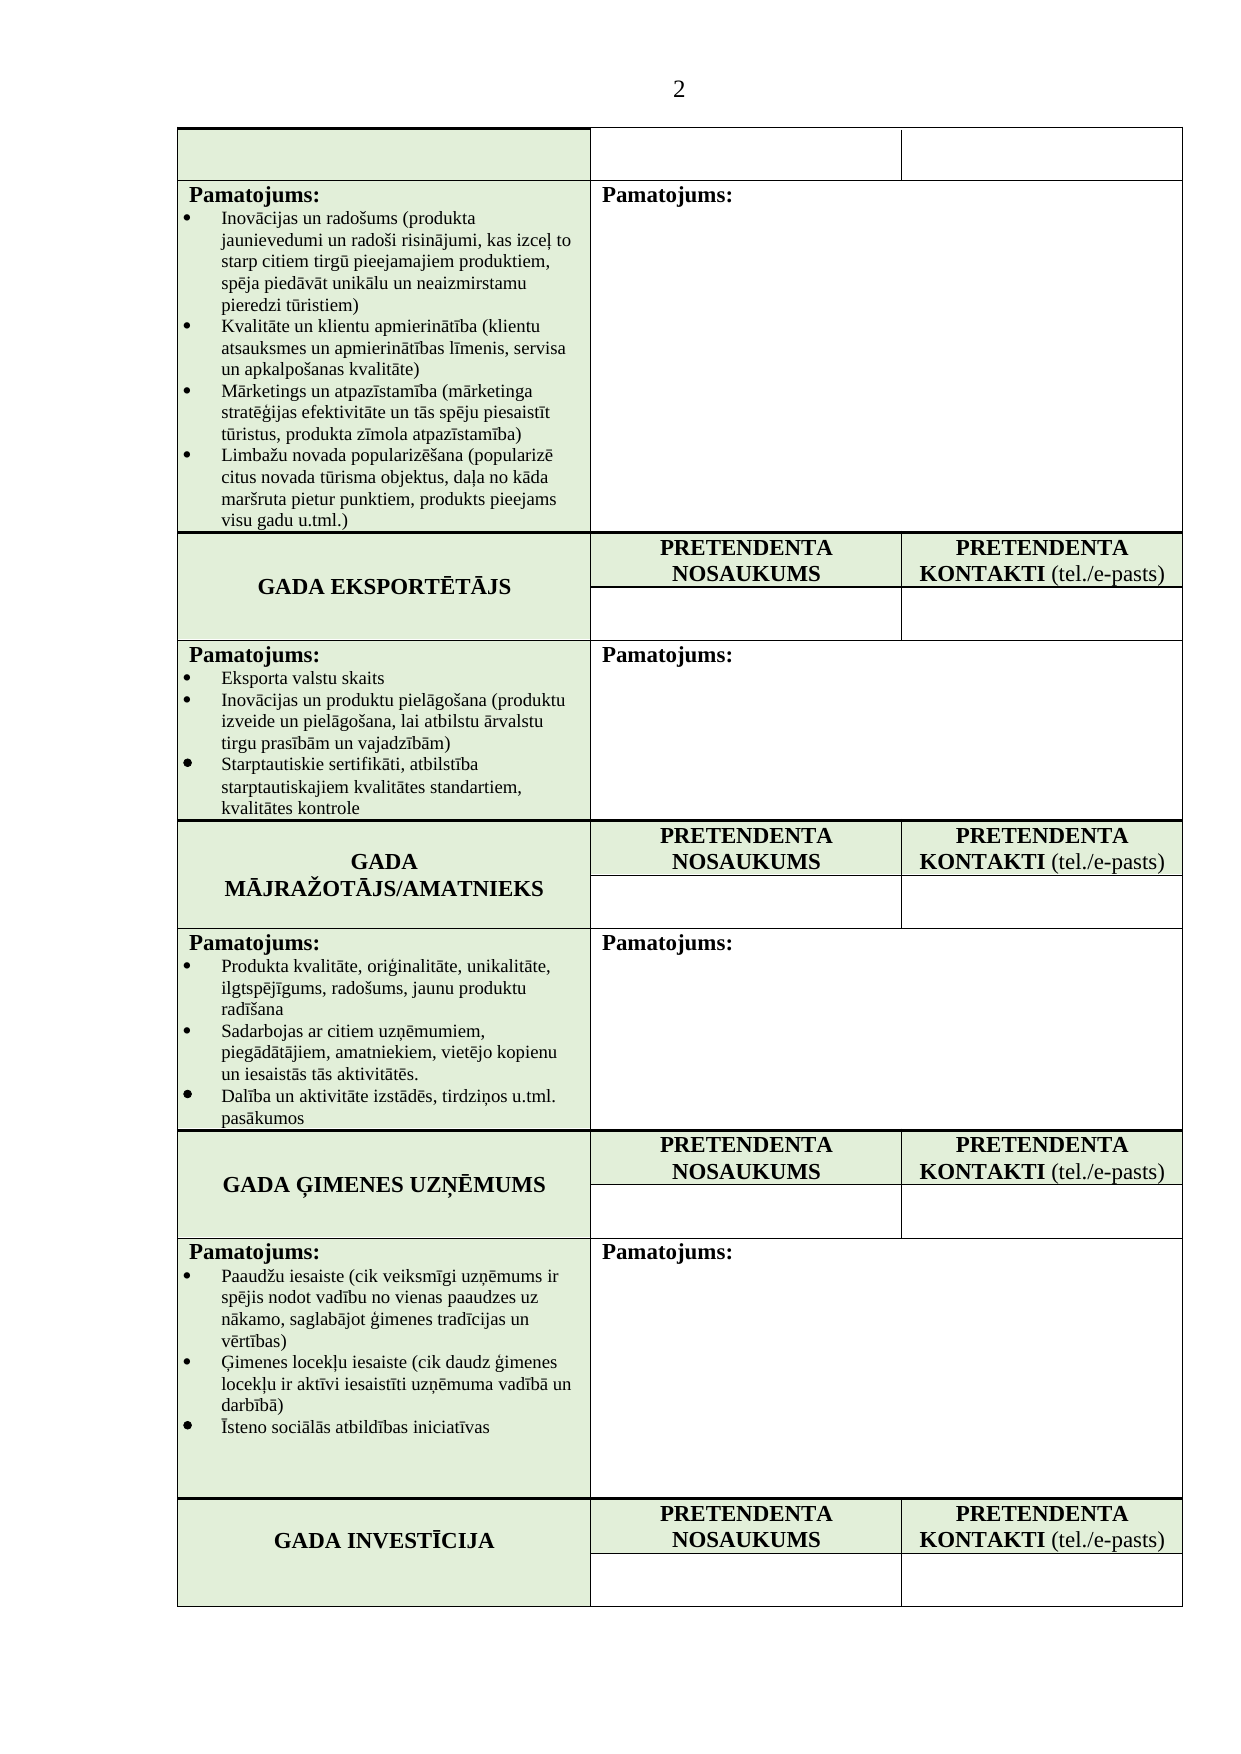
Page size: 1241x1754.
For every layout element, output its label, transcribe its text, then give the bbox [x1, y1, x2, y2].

table_cell PRETENDENTA NOSAUKUMS [591, 822, 901, 874]
table_cell Pamatojums: [591, 181, 1182, 531]
table_cell [902, 588, 1182, 639]
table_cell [178, 130, 590, 180]
table_cell GADA ĢIMENES UZŅĒMUMS [178, 1132, 590, 1237]
table_cell [591, 876, 901, 928]
table_cell GADA MĀJRAŽOTĀJS/AMATNIEKS [178, 822, 590, 928]
table_cell GADA INVESTĪCIJA [178, 1500, 590, 1606]
table_cell Pamatojums: [591, 1239, 1182, 1497]
table_cell Pamatojums: [591, 929, 1182, 1128]
table_cell [902, 128, 1182, 180]
table_cell [591, 128, 902, 180]
table_cell Pamatojums: [591, 641, 1182, 819]
table_cell Pamatojums: Inovācijas un radošums (produkta jaunievedumi un radoši risinājumi, kas izceļ to starp citiem tirgū pieejamajiem produktiem, spēja piedāvāt unikālu un neaizmirstamu pieredzi tūristiem) Kvalitāte un klientu apmierinātība (klientu atsauksmes un apmierinātības līmenis, servisa un apkalpošanas kvalitāte) Mārketings un atpazīstamība (mārketinga stratēģijas efektivitāte un tās spēju piesaistīt tūristus, produkta zīmola atpazīstamība) Limbažu novada popularizēšana (popularizē citus novada tūrisma objektus, daļa no kāda maršruta pietur punktiem, produkts pieejams visu gadu u.tml.) [178, 181, 590, 531]
table_cell PRETENDENTA KONTAKTI (tel./e-pasts) [902, 822, 1182, 874]
table_cell [902, 876, 1182, 928]
table_cell PRETENDENTA NOSAUKUMS [591, 1500, 901, 1553]
table_cell Pamatojums: Eksporta valstu skaits Inovācijas un produktu pielāgošana (produktu izveide un pielāgošana, lai atbilstu ārvalstu tirgu prasībām un vajadzībām) Starptautiskie sertifikāti, atbilstība starptautiskajiem kvalitātes standartiem, kvalitātes kontrole [178, 641, 590, 819]
table_cell Pamatojums: Produkta kvalitāte, oriģinalitāte, unikalitāte, ilgtspējīgums, radošums, jaunu produktu radīšana Sadarbojas ar citiem uzņēmumiem, piegādātājiem, amatniekiem, vietējo kopienu un iesaistās tās aktivitātēs. Dalība un aktivitāte izstādēs, tirdziņos u.tml. pasākumos [178, 929, 590, 1128]
table_cell [591, 1554, 901, 1606]
table_cell [902, 1554, 1182, 1606]
table_cell PRETENDENTA NOSAUKUMS [591, 534, 901, 586]
table_cell PRETENDENTA KONTAKTI (tel./e-pasts) [902, 1500, 1182, 1553]
table_cell [902, 1185, 1182, 1237]
table_cell PRETENDENTA KONTAKTI (tel./e-pasts) [902, 1132, 1182, 1184]
table_cell PRETENDENTA KONTAKTI (tel./e-pasts) [902, 534, 1182, 586]
table_cell PRETENDENTA NOSAUKUMS [591, 1132, 901, 1184]
table_cell Pamatojums: Paaudžu iesaiste (cik veiksmīgi uzņēmums ir spējis nodot vadību no vienas paaudzes uz nākamo, saglabājot ģimenes tradīcijas un vērtības) Ģimenes locekļu iesaiste (cik daudz ģimenes locekļu ir aktīvi iesaistīti uzņēmuma vadībā un darbībā) Īsteno sociālās atbildības iniciatīvas [178, 1239, 590, 1497]
table_cell [591, 1185, 901, 1237]
table_cell GADA EKSPORTĒTĀJS [178, 534, 590, 639]
table_cell [591, 588, 901, 639]
